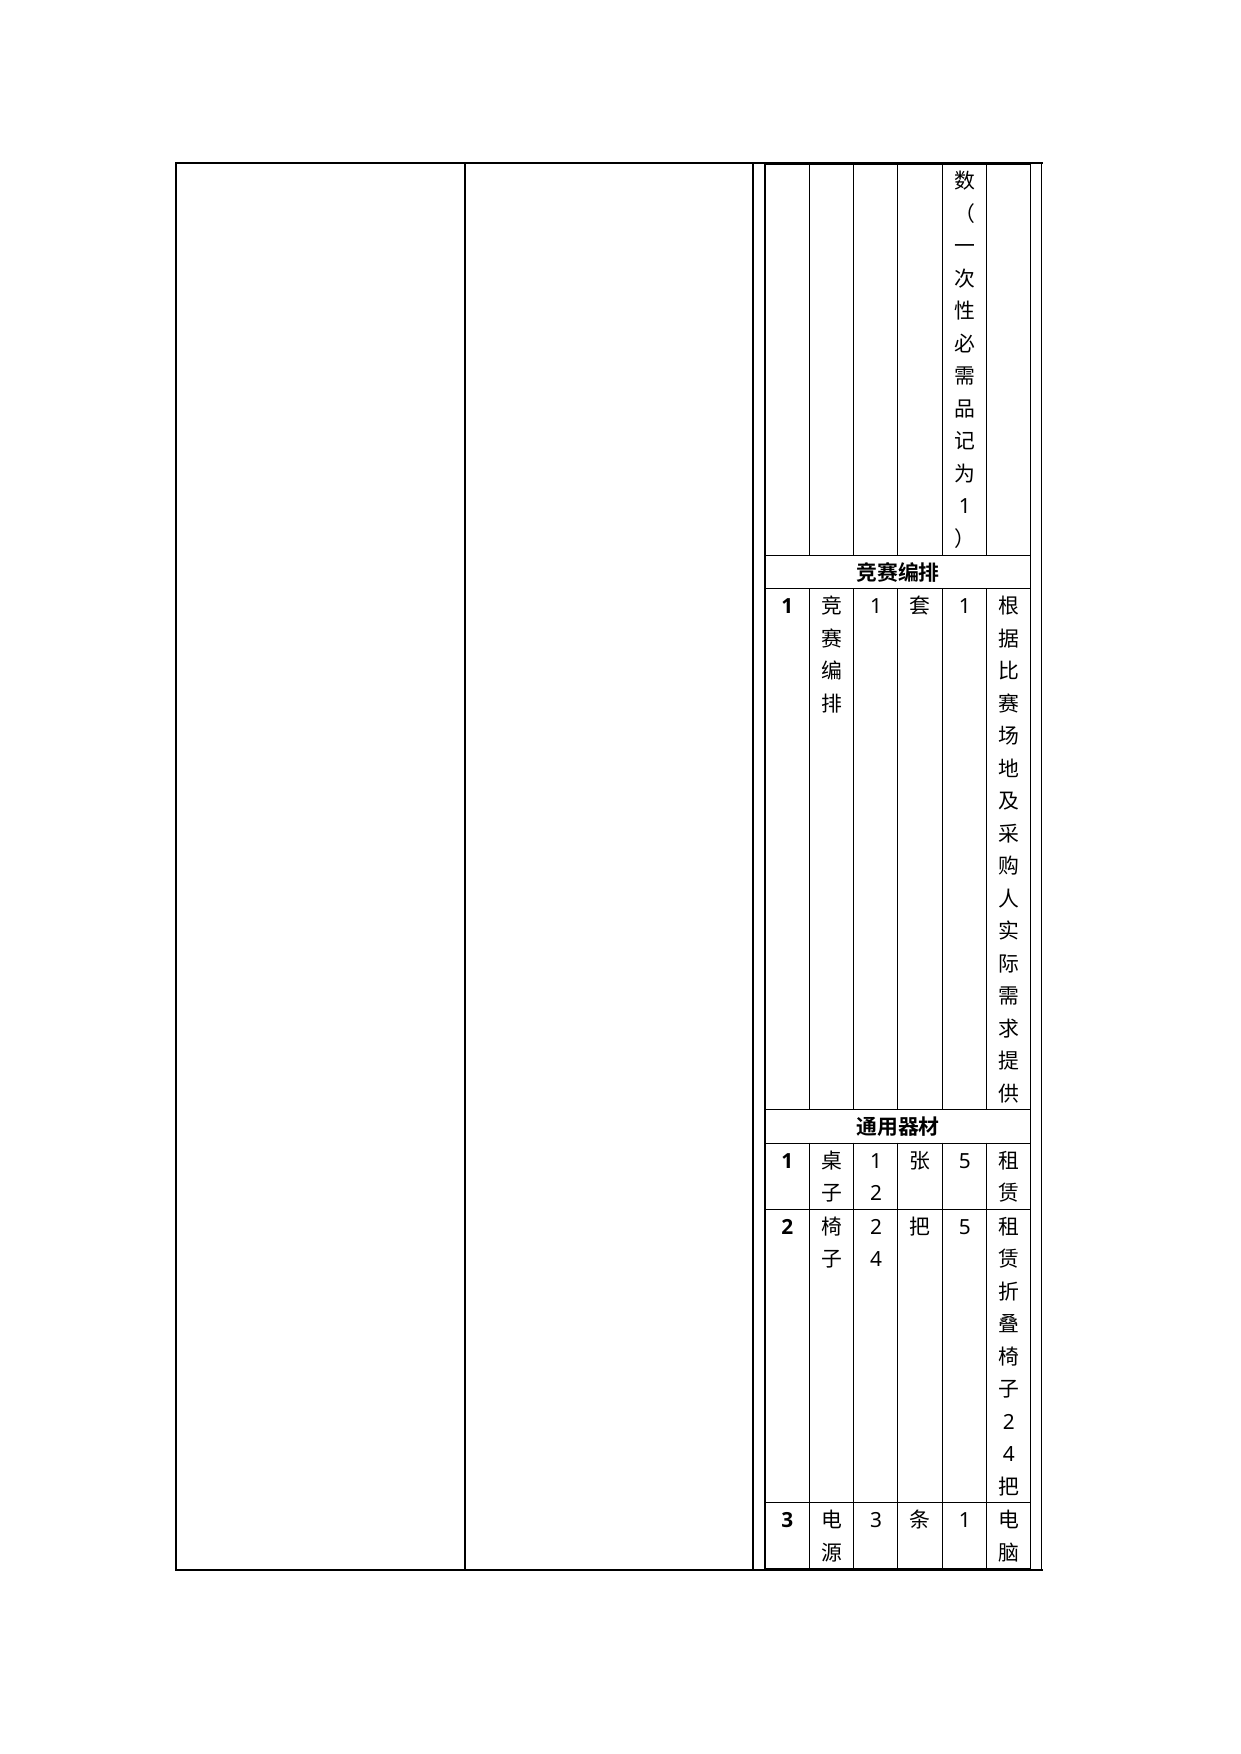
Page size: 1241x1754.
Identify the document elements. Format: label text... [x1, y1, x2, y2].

table_cell [810, 1210, 853, 1502]
table_cell [987, 1210, 1030, 1502]
table_cell [766, 589, 809, 1109]
table_cell [766, 1144, 809, 1209]
table_cell 1 [177, 164, 464, 1569]
table_cell [810, 1503, 853, 1568]
table_cell [943, 1210, 986, 1502]
table_cell [943, 1144, 986, 1209]
table_cell [898, 589, 942, 1109]
table_cell [987, 1503, 1030, 1568]
table_cell [854, 1210, 897, 1502]
table_cell [810, 1144, 853, 1209]
table_cell [854, 1144, 897, 1209]
table_cell [854, 1503, 897, 1568]
table_cell [810, 589, 853, 1109]
table_cell [1031, 164, 1041, 1569]
table_cell ★ [466, 164, 752, 1569]
table_cell [943, 1503, 986, 1568]
table_cell [766, 556, 1030, 588]
table_cell [987, 165, 1030, 555]
table_cell [943, 165, 986, 555]
table_cell [898, 1210, 942, 1502]
table_cell [898, 1503, 942, 1568]
table_cell [898, 165, 942, 555]
table_cell [943, 589, 986, 1109]
table_cell [754, 164, 764, 1569]
table_cell [810, 165, 853, 555]
table_cell [766, 1110, 1030, 1143]
table_cell [766, 1503, 809, 1568]
table_cell [854, 165, 897, 555]
table_cell [898, 1144, 942, 1209]
table_cell [766, 165, 809, 555]
table_cell [766, 1210, 809, 1502]
table_cell [854, 589, 897, 1109]
table_cell [987, 589, 1030, 1109]
table_cell [987, 1144, 1030, 1209]
